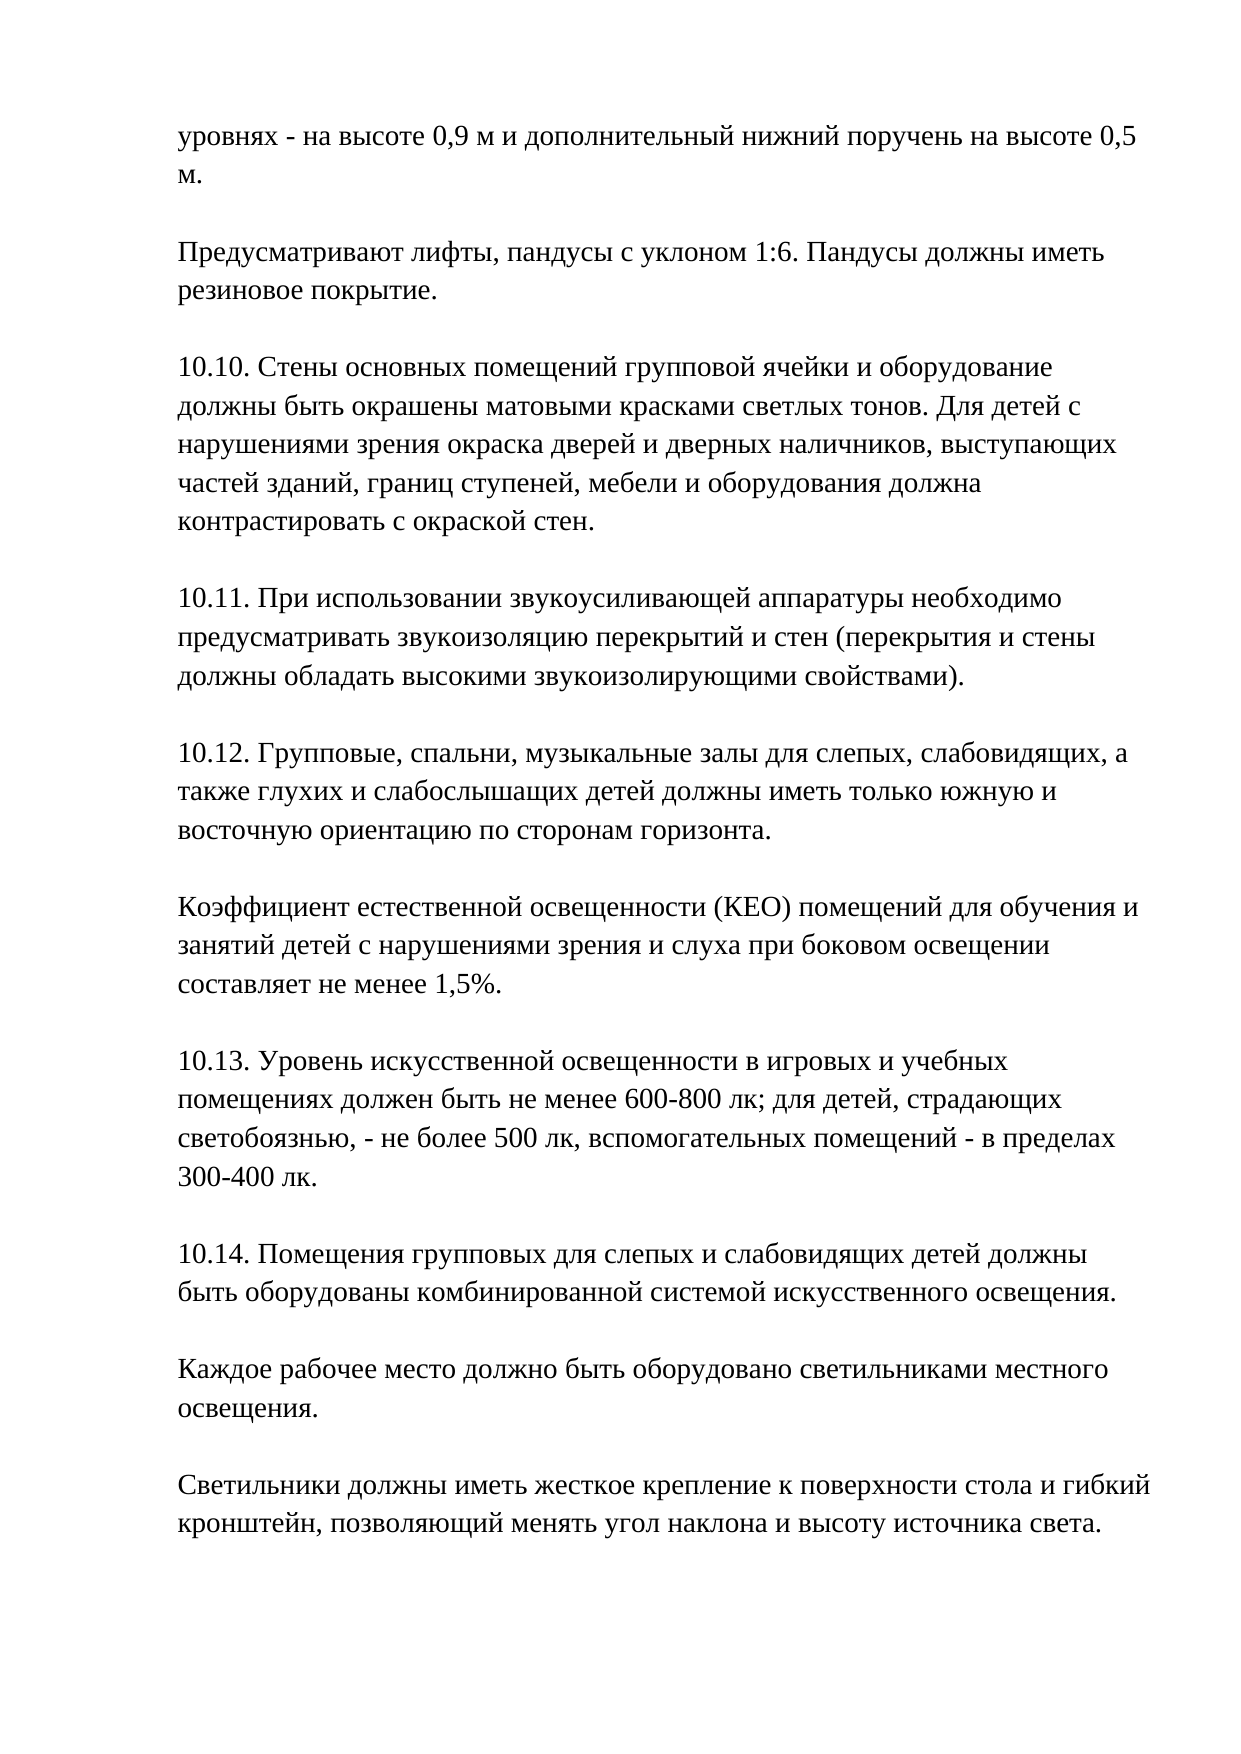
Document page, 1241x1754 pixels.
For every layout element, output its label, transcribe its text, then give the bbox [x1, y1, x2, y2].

text 10.11. При использовании звукоусиливающей аппаратуры необходимо предусматривать звукоизоляцию перекрытий и стен (перекрытия и стены должны обладать высокими звукоизолирующими свойствами). [177, 581, 1152, 691]
text Каждое рабочее место должно быть оборудовано светильниками местного освещения. [177, 1351, 1152, 1423]
text Светильники должны иметь жесткое крепление к поверхности стола и гибкий кронштейн, позволяющий менять угол наклона и высоту источника света. [177, 1467, 1152, 1539]
text 10.14. Помещения групповых для слепых и слабовидящих детей должны быть оборудованы комбинированной системой искусственного освещения. [177, 1236, 1152, 1308]
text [177, 118, 1152, 190]
text Предусматривают лифты, пандусы с уклоном 1:6. Пандусы должны иметь резиновое покрытие. [177, 234, 1152, 306]
text 10.12. Групповые, спальни, музыкальные залы для слепых, слабовидящих, а также глухих и слабослышащих детей должны иметь только южную и восточную ориентацию по сторонам горизонта. [177, 735, 1152, 845]
text 10.10. Стены основных помещений групповой ячейки и оборудование должны быть окрашены матовыми красками светлых тонов. Для детей с нарушениями зрения окраска дверей и дверных наличников, выступающих частей зданий, границ ступеней, мебели и оборудования должна контрастировать с окраской стен. [177, 349, 1152, 537]
text Коэффициент естественной освещенности (КЕО) помещений для обучения и занятий детей с нарушениями зрения и слуха при боковом освещении составляет не менее 1,5%. [177, 889, 1152, 999]
text 10.13. Уровень искусственной освещенности в игровых и учебных помещениях должен быть не менее 600-800 лк; для детей, страдающих светобоязнью, - не более 500 лк, вспомогательных помещений - в пределах 300-400 лк. [177, 1043, 1152, 1192]
